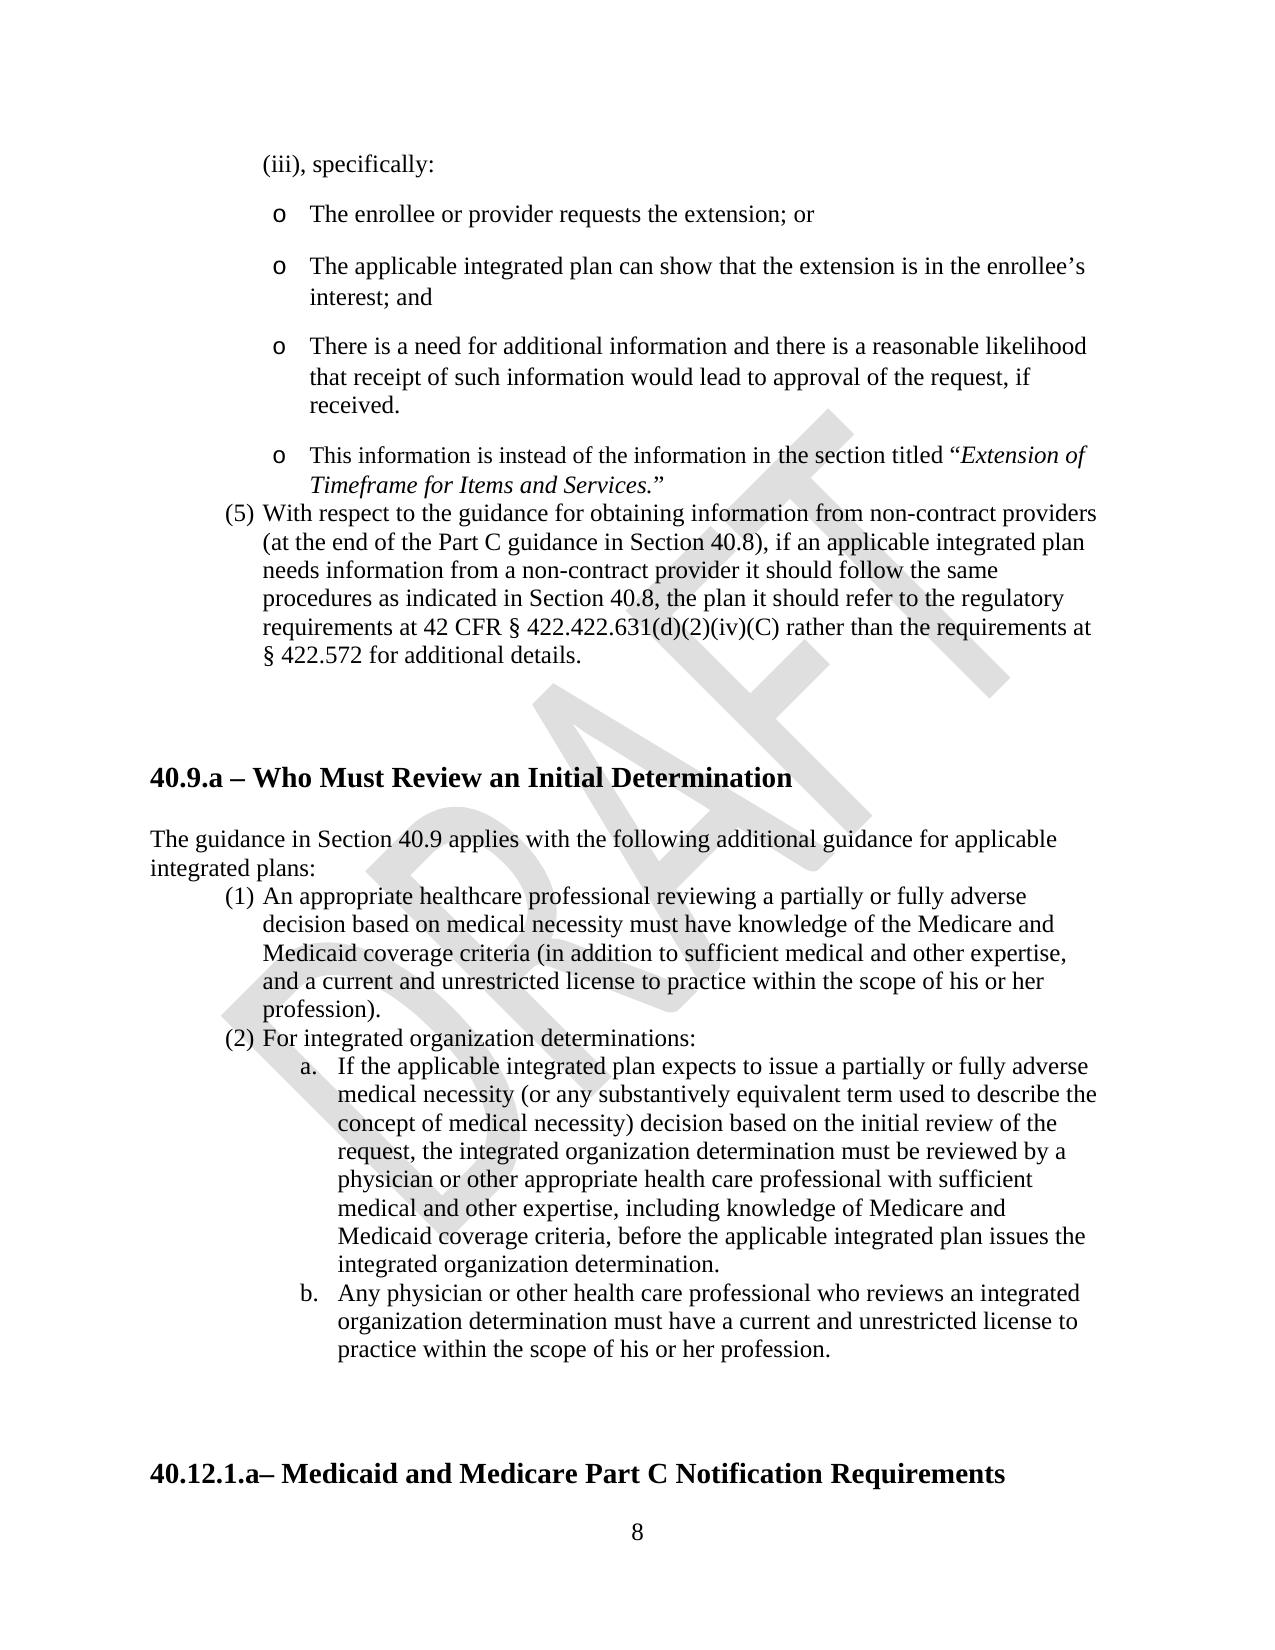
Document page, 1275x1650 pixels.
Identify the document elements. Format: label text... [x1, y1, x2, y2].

list Any physician or other health care professional who reviews an integrated organization determination must have a current and unrestricted license to practice within the scope of his or her profession. [300, 1278, 1102, 1363]
text The guidance in Section 40.9 applies with the following additional guidance for applicable integrated plans: [150, 824, 1125, 882]
list If the applicable integrated plan expects to issue a partially or fully adverse medical necessity (or any substantively equivalent term used to describe the concept of medical necessity) decision based on the initial review of the request, the integrated organization determination must be reviewed by a physician or other appropriate health care professional with sufficient medical and other expertise, including knowledge of Medicare and Medicaid coverage criteria, before the applicable integrated plan issues the integrated organization determination. [300, 1052, 1102, 1278]
list An appropriate healthcare professional reviewing a partially or fully adverse decision based on medical necessity must have knowledge of the Medicare and Medicaid coverage criteria (in addition to sufficient medical and other expertise, and a current and unrestricted license to practice within the scope of his or her profession). [225, 882, 1102, 1023]
list The applicable integrated plan can show that the extension is in the enrollee’s interest; and [272, 251, 1107, 311]
list There is a need for additional information and there is a reasonable likelihood that receipt of such information would lead to approval of the request, if received. [272, 331, 1102, 419]
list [225, 150, 1102, 178]
list The enrollee or provider requests the extension; or [272, 199, 1125, 230]
list With respect to the guidance for obtaining information from non-contract providers (at the end of the Part C guidance in Section 40.8), if an applicable integrated plan needs information from a non-contract provider it should follow the same procedures as indicated in Section 40.8, the plan it should refer to the regulatory requirements at 42 CFR § 422.422.631(d)(2)(iv)(C) rather than the requirements at § 422.572 for additional details. [225, 499, 1102, 669]
subtitle 40.9.a – Who Must Review an Initial Determination [150, 760, 1125, 793]
subtitle 40.12.1.a– Medicaid and Medicare Part C Notification Requirements [150, 1457, 1125, 1490]
list This information is instead of the information in the section titled “Extension of Timeframe for Items and Services.” [272, 440, 1102, 499]
list For integrated organization determinations: [225, 1023, 1102, 1052]
